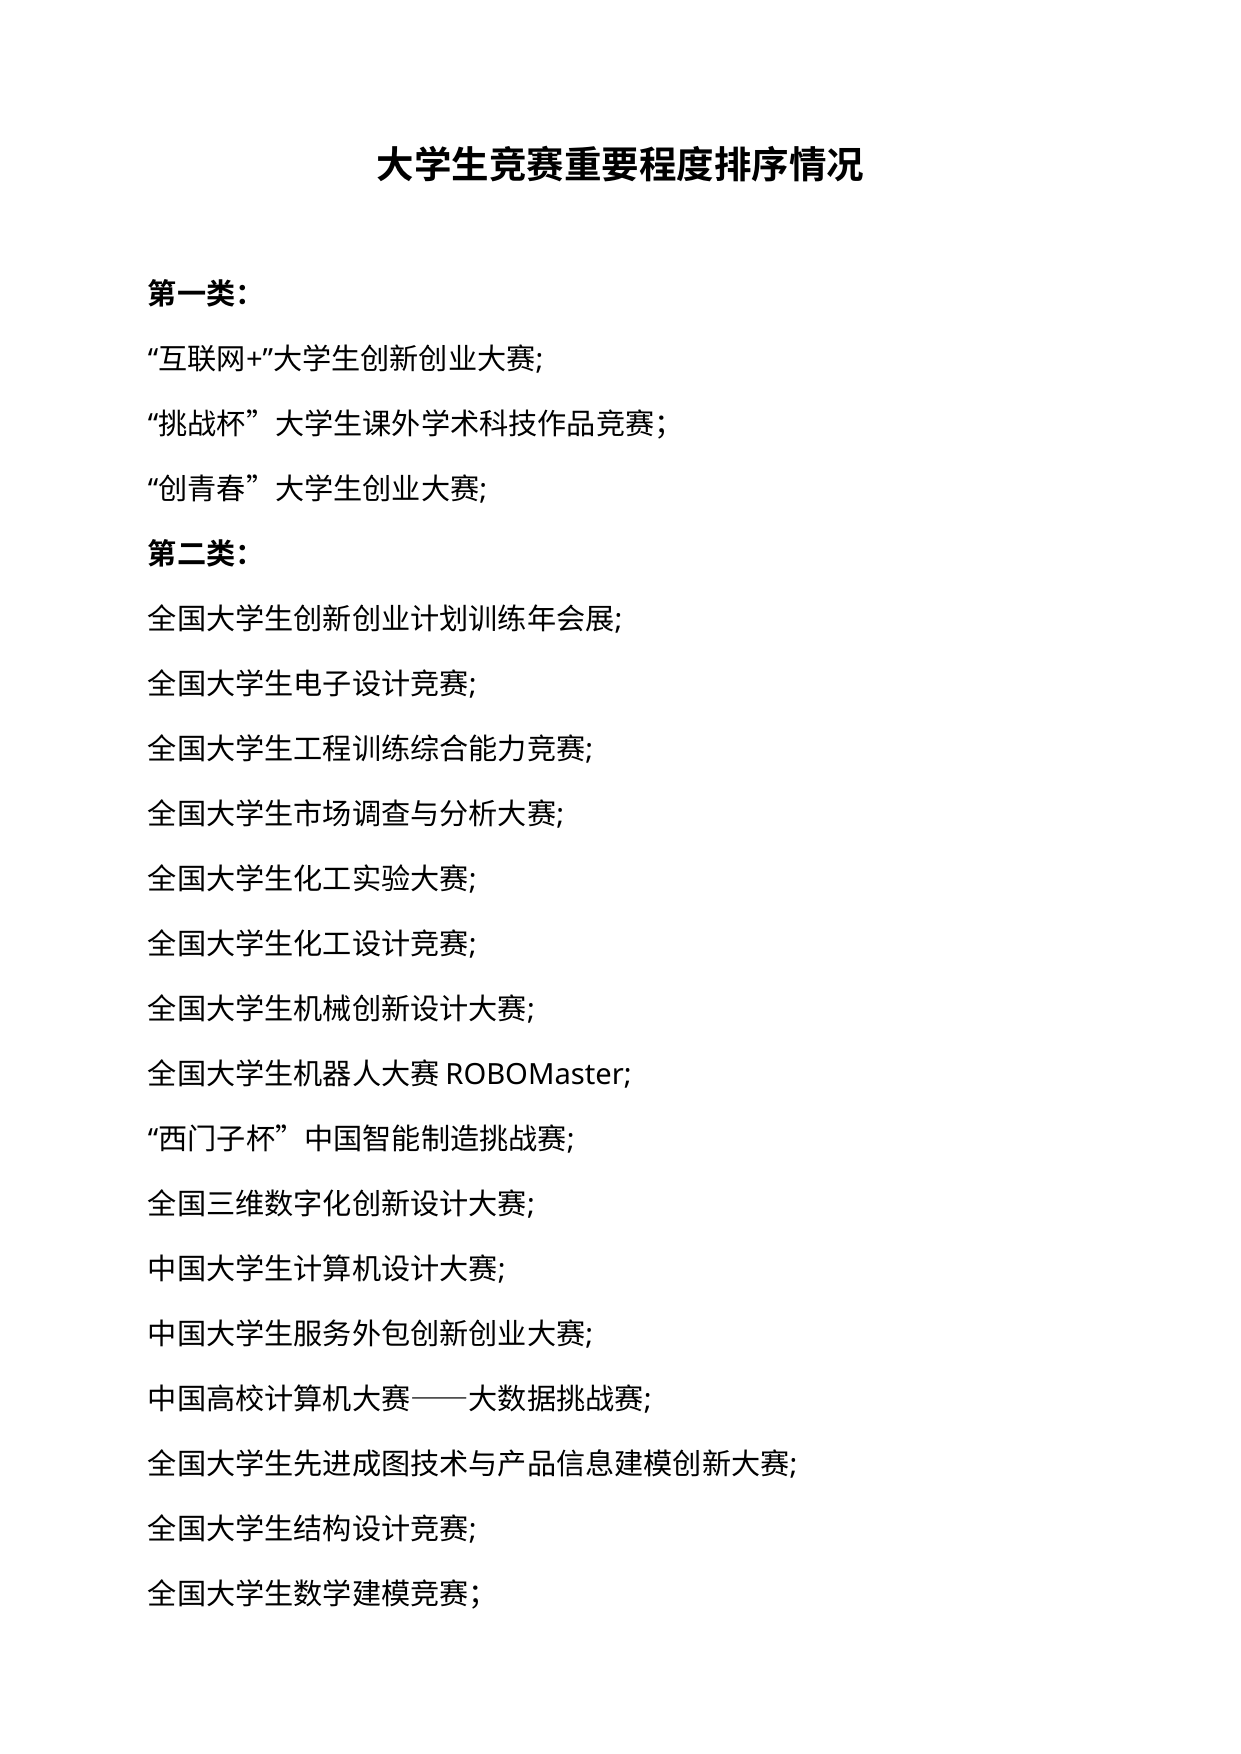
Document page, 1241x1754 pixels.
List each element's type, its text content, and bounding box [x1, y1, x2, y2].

text 全国大学生市场调查与分析大赛; [148, 779, 1092, 844]
text 全国三维数字化创新设计大赛; [148, 1169, 1092, 1234]
text 中国高校计算机大赛——大数据挑战赛; [148, 1364, 1092, 1429]
text 中国大学生计算机设计大赛; [148, 1234, 1092, 1299]
text 全国大学生工程训练综合能力竞赛; [148, 714, 1092, 779]
text 全国大学生结构设计竞赛; [148, 1494, 1092, 1559]
text 第二类： [148, 519, 1092, 584]
text 全国大学生数学建模竞赛； [148, 1559, 1092, 1624]
text 全国大学生机械创新设计大赛; [148, 974, 1092, 1039]
text “挑战杯”大学生课外学术科技作品竞赛； [148, 389, 1092, 454]
text “创青春”大学生创业大赛; [148, 454, 1092, 519]
text 全国大学生化工设计竞赛; [148, 909, 1092, 974]
text 全国大学生机器人大赛ROBOMaster; [148, 1039, 1092, 1104]
text 全国大学生化工实验大赛; [148, 844, 1092, 909]
text 全国大学生电子设计竞赛; [148, 649, 1092, 714]
text 全国大学生创新创业计划训练年会展; [148, 584, 1092, 649]
text “西门子杯”中国智能制造挑战赛; [148, 1104, 1092, 1169]
text 中国大学生服务外包创新创业大赛; [148, 1299, 1092, 1364]
text 第一类： [148, 259, 1092, 324]
text “互联网+”大学生创新创业大赛; [148, 324, 1092, 389]
text 全国大学生先进成图技术与产品信息建模创新大赛; [148, 1429, 1092, 1494]
text 大学生竞赛重要程度排序情况 [148, 129, 1092, 194]
